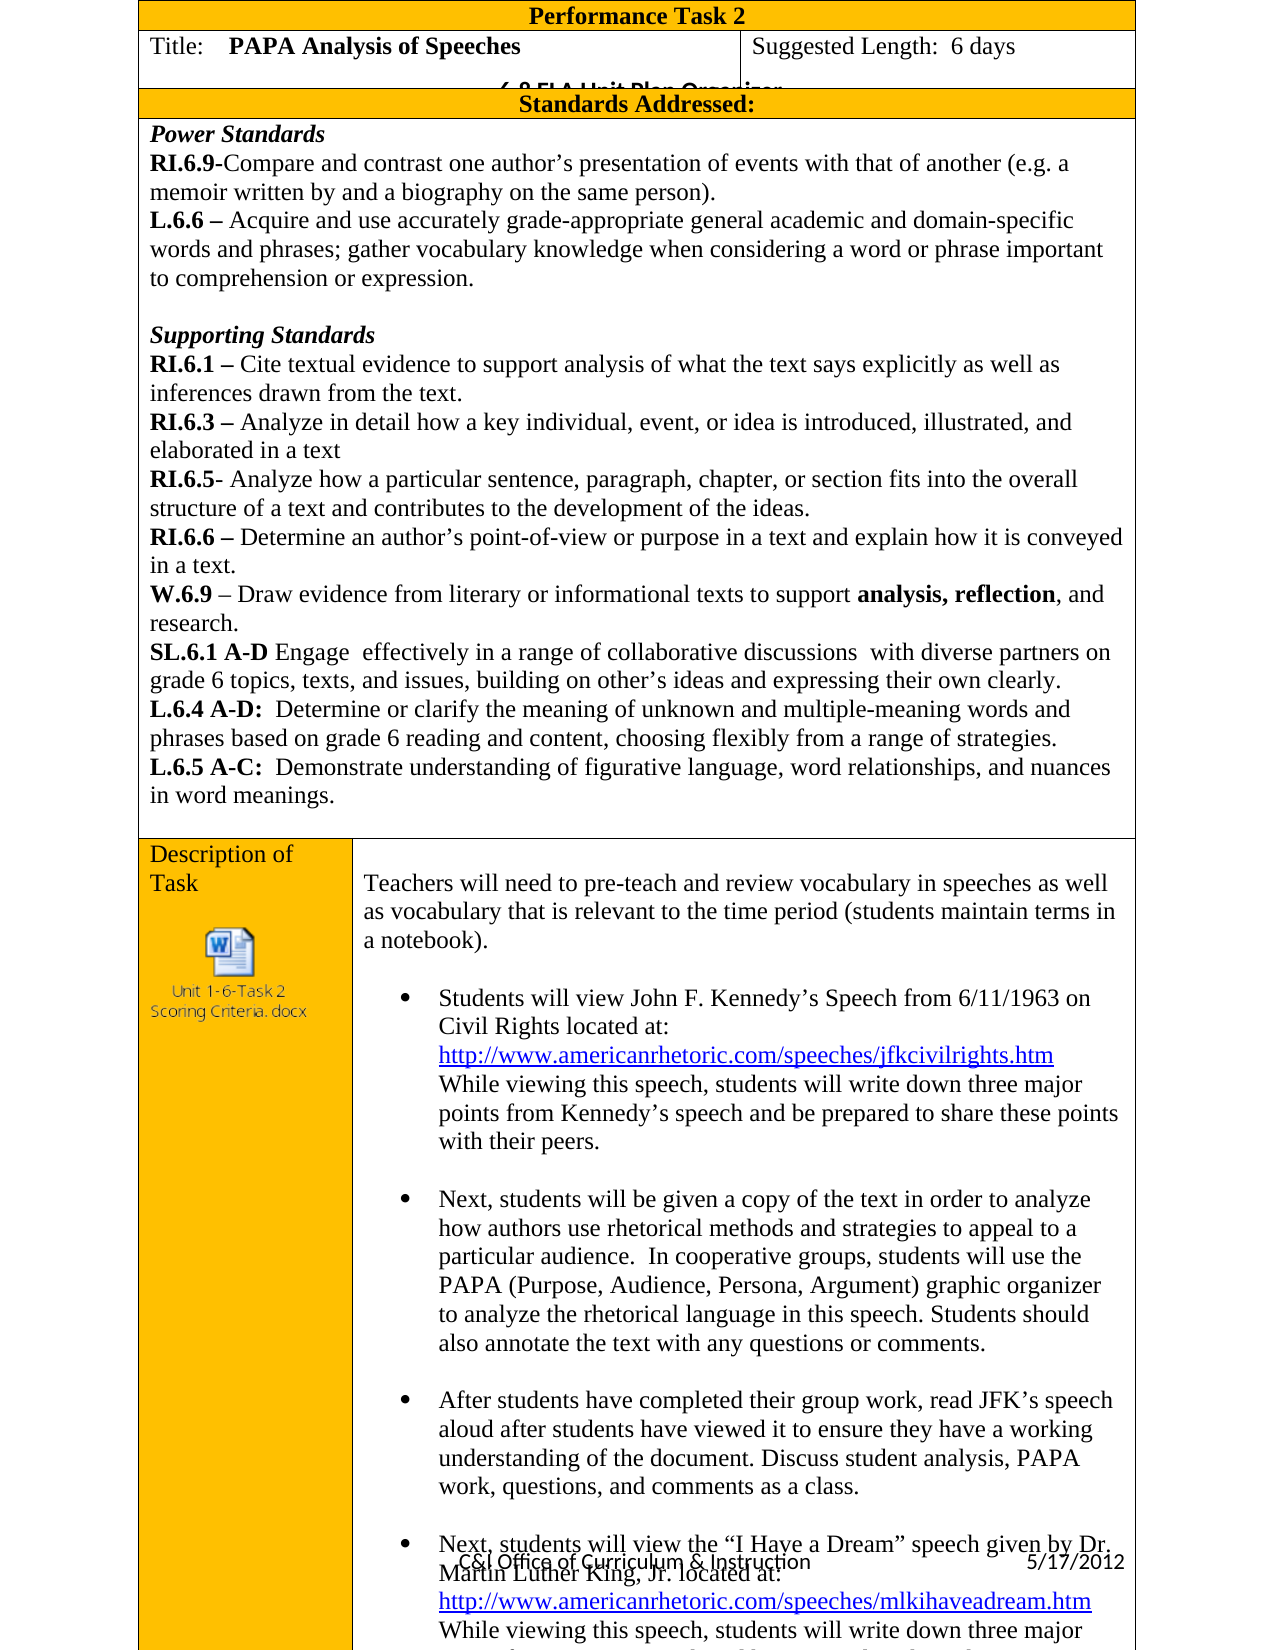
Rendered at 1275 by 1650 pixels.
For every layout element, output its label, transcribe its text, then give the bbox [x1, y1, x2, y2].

table_cell Title: PAPA Analysis of Speeches [139, 31, 740, 88]
table_header Performance Task 2 [139, 1, 1135, 30]
table_cell Suggested Length: 6 days [741, 31, 1135, 88]
table_cell Standards Addressed: [139, 89, 1135, 118]
table_cell Description of Task [139, 839, 352, 1650]
table_cell Teachers will need to pre-teach and review vocabulary in speeches as well as vocabulary that is relevant to the time period (students maintain terms in a notebook). Students will view John F. Kennedy’s Speech from 6/11/1963 on Civil Rights located at: http://www.americanrhetoric.com/speeches/jfkcivilrights.htm While viewing this speech, students will write down three major points from Kennedy’s speech and be prepared to share these points with their peers. Next, students will be given a copy of the text in order to analyze how authors use rhetorical methods and strategies to appeal to a particular audience. In cooperative groups, students will use the PAPA (Purpose, Audience, Persona, Argument) graphic organizer to analyze the rhetorical language in this speech. Students should also annotate the text with any questions or comments. After students have completed their group work, read JFK’s speech aloud after students have viewed it to ensure they have a working understanding of the document. Discuss student analysis, PAPA work, questions, and comments as a class. Next, students will view the “I Have a Dream” speech given by Dr. Martin Luther King, Jr. located at: http://www.americanrhetoric.com/speeches/mlkihaveadream.htm While viewing this speech, students will write down three major points from King’s speech and be prepared to share these points with their peers. Next, students will be given a copy of the text in order to analyze how authors use rhetorical methods and strategies to appeal to a particular audience. In cooperative groups, students will use the PAPA graphic organizer to analyze the rhetorical language in this speech. Students should also annotate the text with any questions or comments. Ask students to compare the two speeches in their groups. Ask students to answer the following questions in their groups: They should cite textual evidence that supports their analysis and inferences. How do authors use language and words to create a powerful speech? How did each speech appeal to you emotionally? How did the speech flow from point to point? What specific words made you agree or disagree with JFK’s speech to the American public? How did figurative language in each text impact you as a reader? How does the audience influence how the author crafts a speech or text? What is each author’s point of view and purpose for writing each text and how is this purpose conveyed? How does each speech introduce, illustrate, and elaborate on the topic of civil rights? Choose an important sentence from each text and explain how that sentence fits into the structure of the text and contributes to the development of the theme. Students will create a Wordle or Word Splash that conveys the author’s feeling or impact on the reader using tone words from the speeches. [353, 839, 1135, 1650]
table_cell Power Standards RI.6.9-Compare and contrast one author’s presentation of events with that of another (e.g. a memoir written by and a biography on the same person). L.6.6 – Acquire and use accurately grade-appropriate general academic and domain-specific words and phrases; gather vocabulary knowledge when considering a word or phrase important to comprehension or expression. Supporting Standards RI.6.1 – Cite textual evidence to support analysis of what the text says explicitly as well as inferences drawn from the text. RI.6.3 – Analyze in detail how a key individual, event, or idea is introduced, illustrated, and elaborated in a text RI.6.5- Analyze how a particular sentence, paragraph, chapter, or section fits into the overall structure of a text and contributes to the development of the ideas. RI.6.6 – Determine an author’s point-of-view or purpose in a text and explain how it is conveyed in a text. W.6.9 – Draw evidence from literary or informational texts to support analysis, reflection, and research. SL.6.1 A-D Engage effectively in a range of collaborative discussions with diverse partners on grade 6 topics, texts, and issues, building on other’s ideas and expressing their own clearly. L.6.4 A-D: Determine or clarify the meaning of unknown and multiple-meaning words and phrases based on grade 6 reading and content, choosing flexibly from a range of strategies. L.6.5 A-C: Demonstrate understanding of figurative language, word relationships, and nuances in word meanings. [139, 119, 1135, 838]
